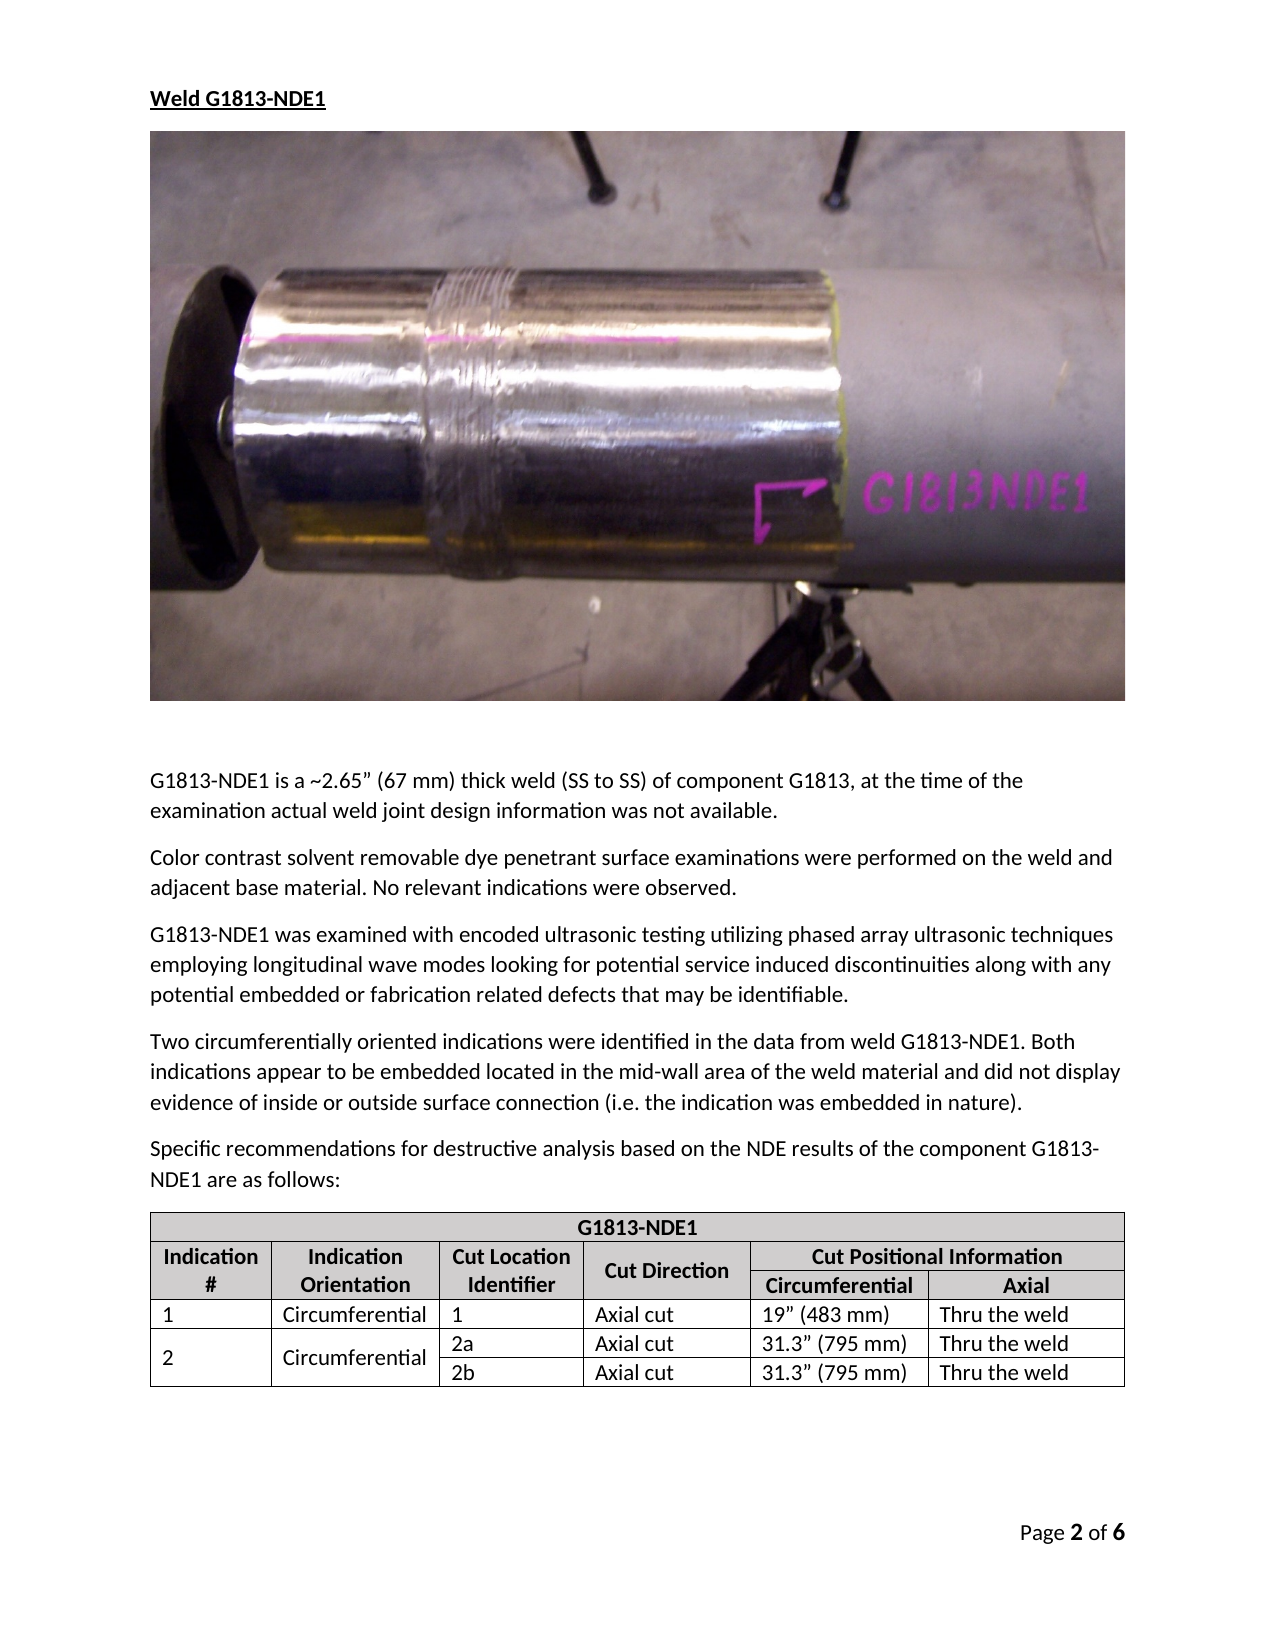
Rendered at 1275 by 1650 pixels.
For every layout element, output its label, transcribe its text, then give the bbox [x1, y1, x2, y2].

table_cell Circumferential [272, 1329, 439, 1386]
text G1813-NDE1 is a ~2.65” (67 mm) thick weld (SS to SS) of component G1813, at the time of the examination actual weld joint design information was not available. [150, 766, 1125, 824]
table_cell 2b [440, 1358, 583, 1386]
text G1813-NDE1 was examined with encoded ultrasonic testing utilizing phased array ultrasonic techniques employing longitudinal wave modes looking for potential service induced discontinuities along with any potential embedded or fabrication related defects that may be identifiable. [150, 920, 1125, 1008]
table_cell Circumferential [751, 1271, 928, 1299]
table_header G1813-NDE1 [151, 1213, 1124, 1241]
table_cell Thru the weld [929, 1300, 1124, 1328]
picture [150, 131, 1125, 701]
table_cell Thru the weld [929, 1358, 1124, 1386]
table_cell Circumferential [272, 1300, 439, 1328]
text Two circumferentially oriented indications were identified in the data from weld G1813-NDE1. Both indications appear to be embedded located in the mid-wall area of the weld material and did not display evidence of inside or outside surface connection (i.e. the indication was embedded in nature). [150, 1027, 1125, 1116]
table_cell Indication # [151, 1242, 271, 1299]
table_cell Axial cut [584, 1358, 750, 1386]
table_cell Thru the weld [929, 1329, 1124, 1357]
table_cell 2a [440, 1329, 583, 1357]
table_cell Cut Direction [584, 1242, 750, 1299]
table_cell 31.3” (795 mm) [751, 1329, 928, 1357]
table_cell 31.3” (795 mm) [751, 1358, 928, 1386]
text Color contrast solvent removable dye penetrant surface examinations were performed on the weld and adjacent base material. No relevant indications were observed. [150, 843, 1125, 901]
table_cell Cut Location Identifier [440, 1242, 583, 1299]
table_cell Axial [929, 1271, 1124, 1299]
table_cell 2 [151, 1329, 271, 1386]
table_cell 1 [440, 1300, 583, 1328]
text Weld G1813-NDE1 [150, 84, 1125, 112]
table_cell Indication Orientation [272, 1242, 439, 1299]
table_cell 19” (483 mm) [751, 1300, 928, 1328]
table_cell Axial cut [584, 1300, 750, 1328]
table_cell Axial cut [584, 1329, 750, 1357]
text Specific recommendations for destructive analysis based on the NDE results of the component G1813-NDE1 are as follows: [150, 1134, 1125, 1193]
table_cell 1 [151, 1300, 271, 1328]
table_cell Cut Positional Information [751, 1242, 1124, 1270]
